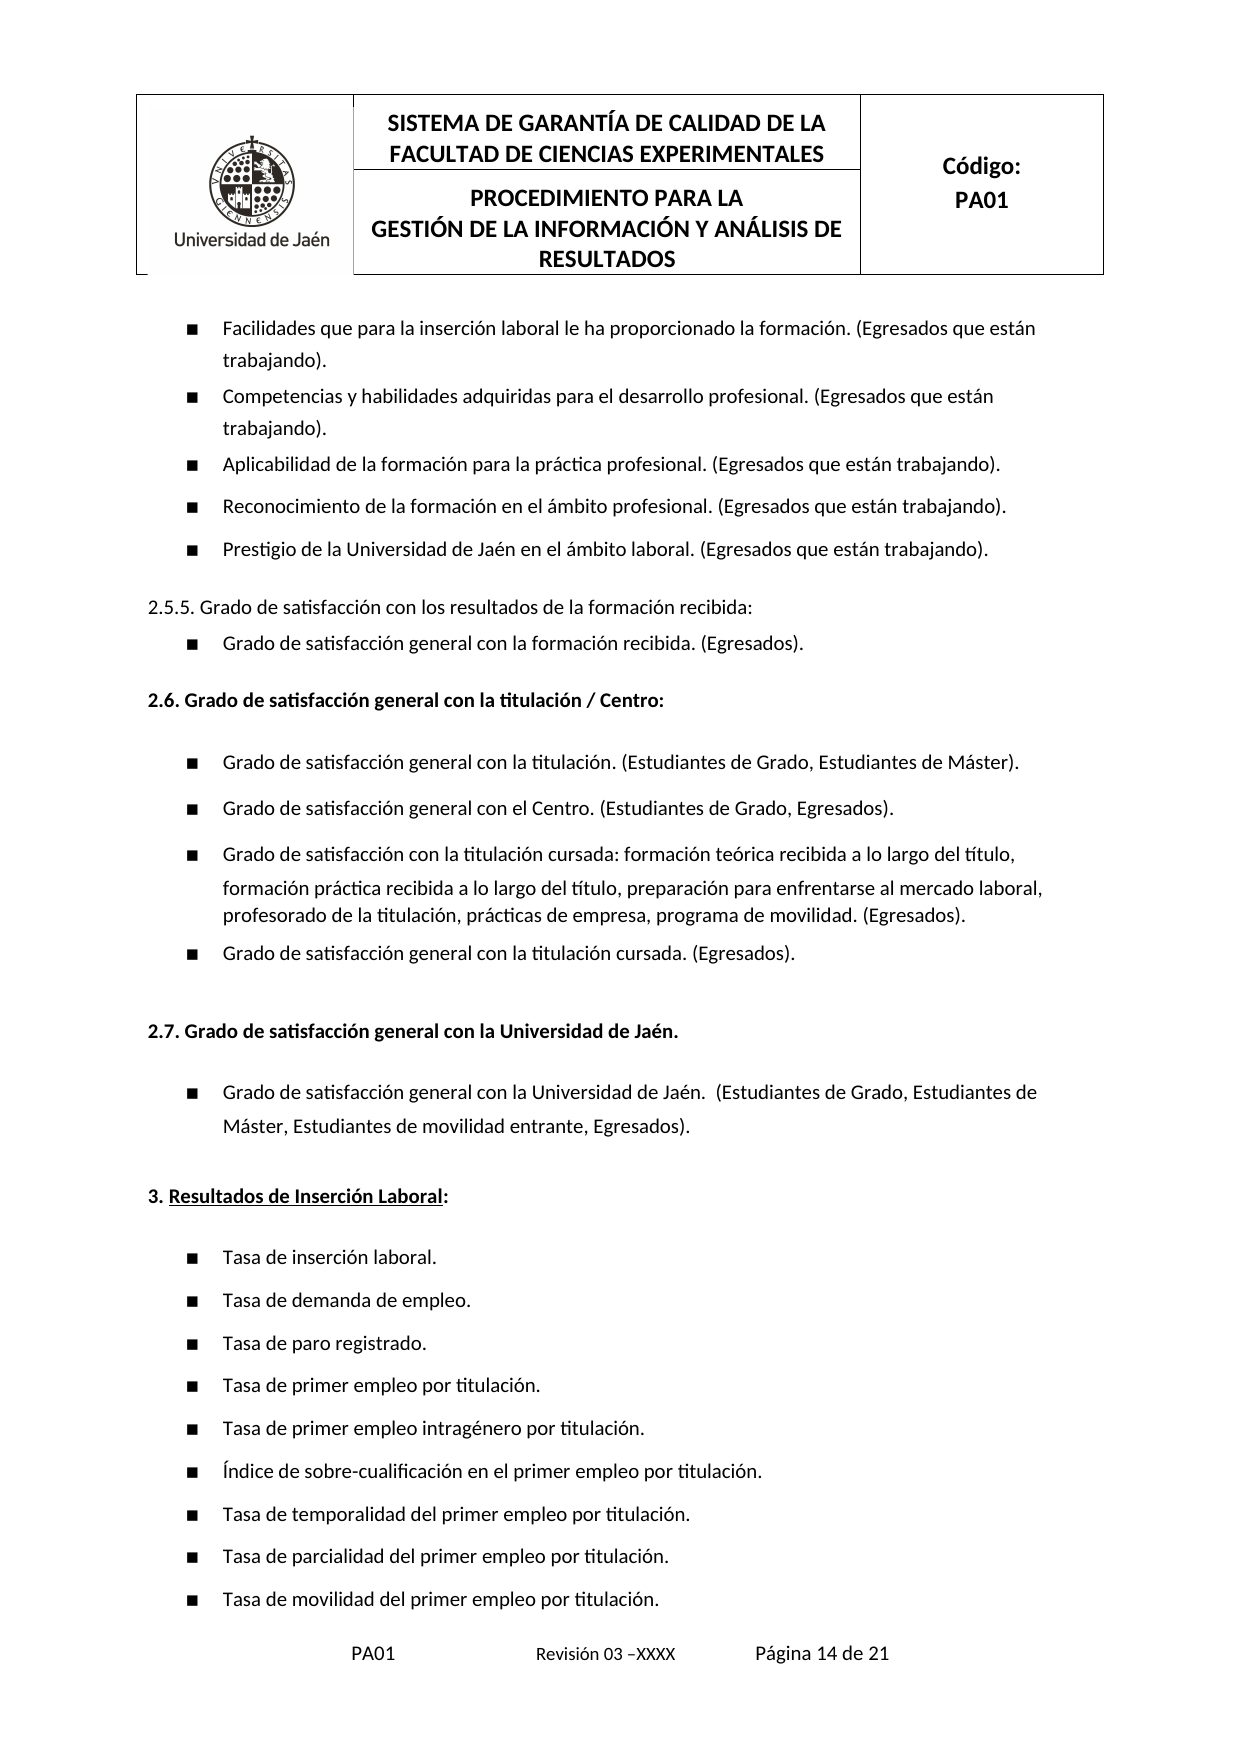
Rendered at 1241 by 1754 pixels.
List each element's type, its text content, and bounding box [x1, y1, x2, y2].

list Grado de satisfacción general con la titulación. (Estudiantes de Grado, Estudiantes de Máster). [185, 738, 1092, 781]
text 2.6. Grado de satisfacción general con la titulación / Centro: [148, 687, 1092, 713]
list Aplicabilidad de la formación para la práctica profesional. (Egresados que están trabajando). [185, 440, 1092, 483]
list Grado de satisfacción general con el Centro. (Estudiantes de Grado, Egresados). [185, 784, 1092, 827]
picture [147, 107, 354, 275]
text 2.5.5. Grado de satisfacción con los resultados de la formación recibida: [148, 594, 1092, 619]
list Tasa de primer empleo intragénero por titulación. [185, 1405, 1092, 1447]
list Grado de satisfacción con la titulación cursada: formación teórica recibida a lo largo del título, formación práctica recibida a lo largo del título, preparación para enfrentarse al mercado laboral, profesorado de la titulación, prácticas de empresa, programa de movilidad. (Egresados). [185, 830, 1092, 928]
list Grado de satisfacción general con la formación recibida. (Egresados). [185, 619, 1092, 662]
list Reconocimiento de la formación en el ámbito profesional. (Egresados que están trabajando). [185, 483, 1092, 526]
list Grado de satisfacción general con la Universidad de Jaén. (Estudiantes de Grado, Estudiantes de Máster, Estudiantes de movilidad entrante, Egresados). [185, 1069, 1092, 1139]
list Competencias y habilidades adquiridas para el desarrollo profesional. (Egresados que están trabajando). [185, 372, 1092, 440]
list Tasa de temporalidad del primer empleo por titulación. [185, 1490, 1092, 1533]
list Facilidades que para la inserción laboral le ha proporcionado la formación. (Egresados que están trabajando). [185, 304, 1092, 372]
text 3. Resultados de Inserción Laboral: [148, 1183, 1092, 1208]
list Tasa de inserción laboral. [185, 1234, 1092, 1277]
list Grado de satisfacción general con la titulación cursada. (Egresados). [185, 930, 1092, 973]
list Índice de sobre-cualificación en el primer empleo por titulación. [185, 1447, 1092, 1490]
list Tasa de parcialidad del primer empleo por titulación. [185, 1533, 1092, 1576]
list Tasa de movilidad del primer empleo por titulación. [185, 1576, 1092, 1618]
list Tasa de primer empleo por titulación. [185, 1362, 1092, 1405]
list Prestigio de la Universidad de Jaén en el ámbito laboral. (Egresados que están trabajando). [185, 526, 1092, 568]
list Tasa de demanda de empleo. [185, 1277, 1092, 1319]
text 2.7. Grado de satisfacción general con la Universidad de Jaén. [148, 1018, 1092, 1043]
list Tasa de paro registrado. [185, 1319, 1092, 1362]
